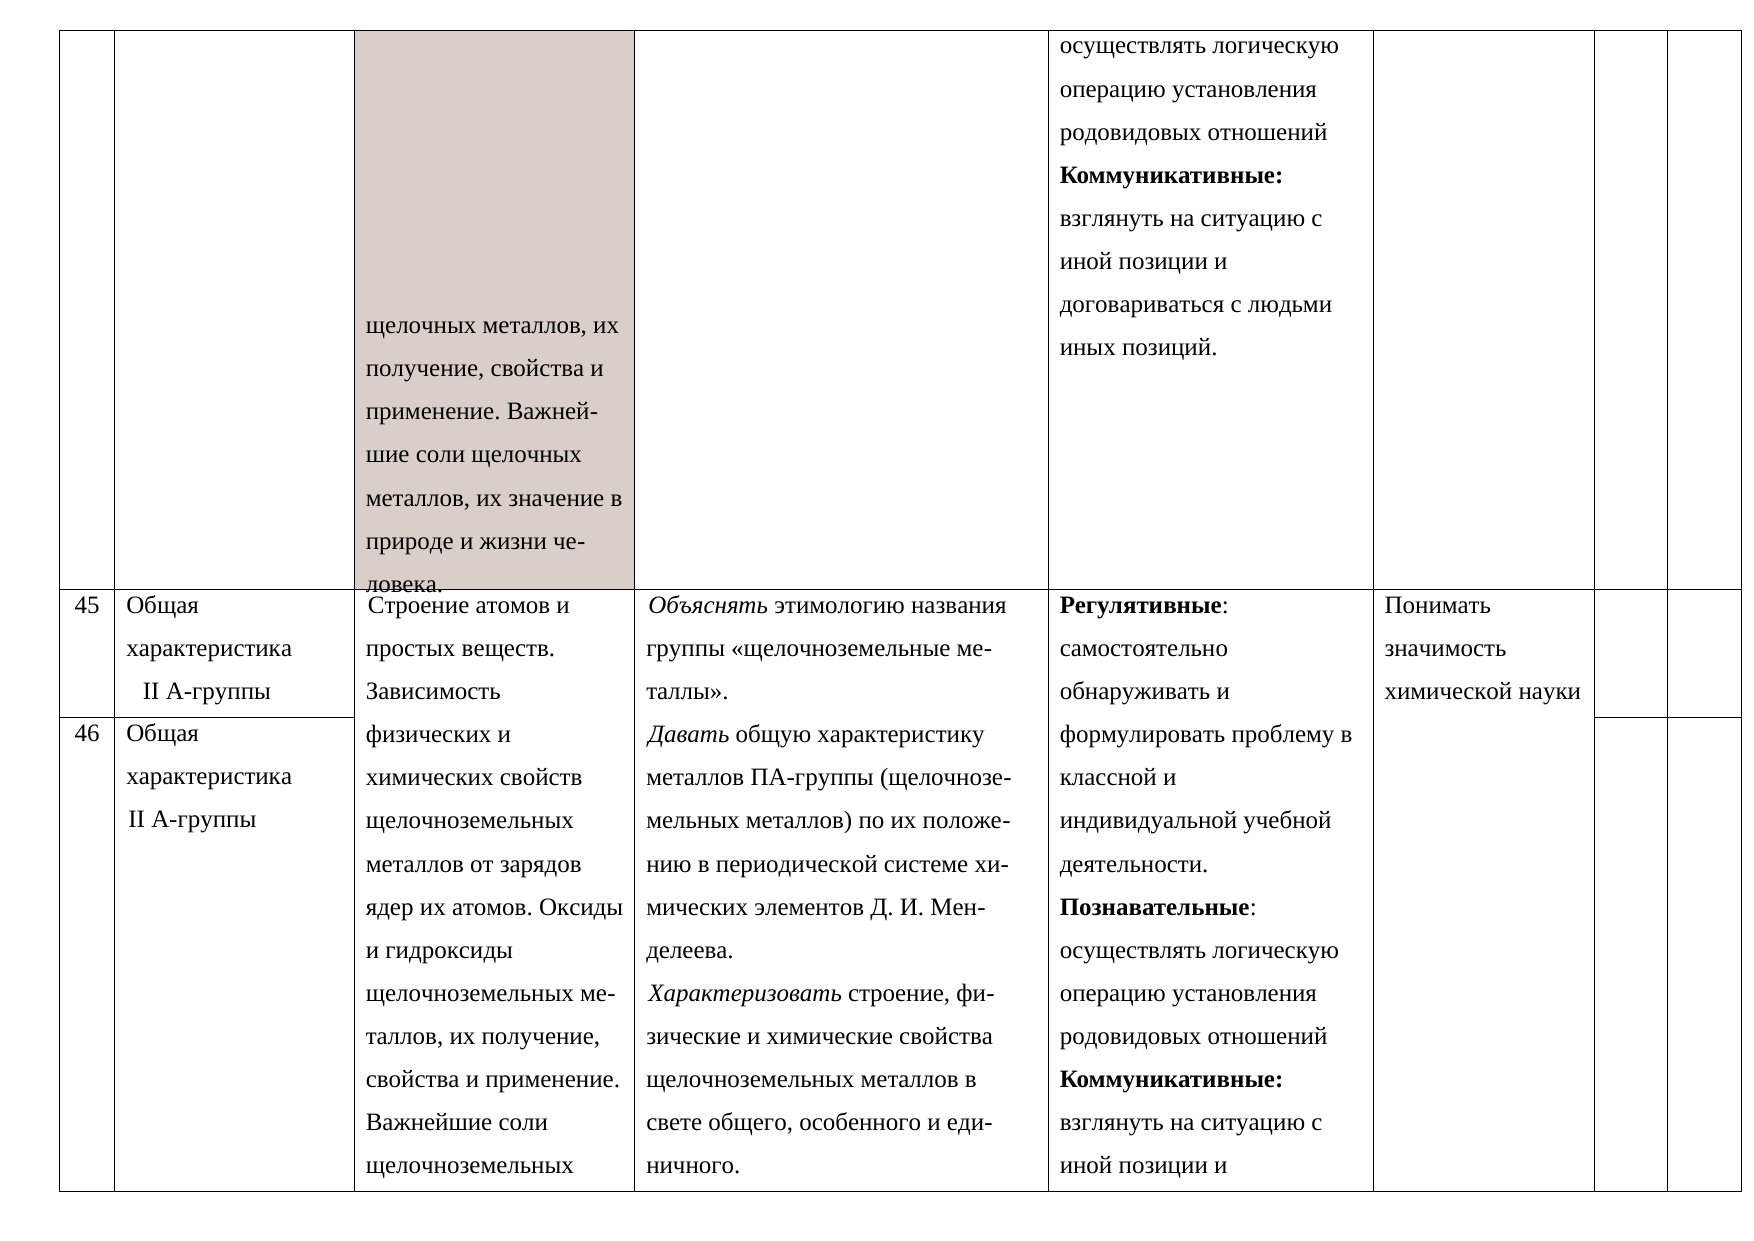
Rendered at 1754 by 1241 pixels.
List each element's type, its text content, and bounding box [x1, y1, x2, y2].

table_cell Общая характеристика II А-группы [115, 590, 354, 717]
table_cell 44 [60, 31, 114, 589]
table_cell 45 [60, 590, 114, 717]
table_cell [1668, 718, 1741, 1191]
table_cell [1595, 718, 1667, 1191]
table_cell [115, 718, 354, 1191]
table_cell Понимать значимость химической науки [1374, 590, 1594, 1191]
table_cell 46 [60, 718, 114, 1191]
table_cell [1668, 590, 1741, 717]
table_cell Строение атомов и простых веществ. Зависимость физических и химических свойств щелочноземельных металлов от зарядов ядер их атомов. Оксиды и гидроксиды щелочноземельных металлов, их получение, свойства и применение. Важнейшие соли щелочноземельных металлов, их значение в природе и жизни человека. Карбонаты и гидрокарбонаты кальция. Демонстрации. Окраска пламени соединениями щелочноземельных металлов. Гашение извести водой. Лабораторный опыт. 42. Получение известковой воды и опыты с ней. [355, 590, 634, 1191]
table_cell [1595, 590, 1667, 717]
table_cell [1595, 31, 1667, 589]
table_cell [115, 31, 354, 589]
table_cell Регулятивные: самостоятельно обнаруживать и формулировать проблему в классной и индивидуальной учебной деятельности. Познавательные: осуществлять логическую операцию установления родовидовых отношений Коммуникативные: взглянуть на ситуацию с иной позиции и договариваться с людьми иных позиций. [1049, 590, 1373, 1191]
table_cell Объяснять этимологию названия группы «щелочноземельные металлы». Давать общую характеристику металлов ПА-группы (щелочноземельных металлов) по их положению в периодической системе химических элементов Д. И. Менделеева. Характеризовать строение, физические и химические свойства щелочноземельных металлов в свете общего, особенного и единичного. Предсказывать физические и химические свойства оксидов и гидроксидов металлов ПА-группы на основе их состава и строения и подтверждать прогнозы уравнениями соответствующих реакций. Проводить расчёты по химическим формулам и уравнениям реакций, протекающих с участием щелочноземельных металлов и их соединений [635, 590, 1048, 1191]
table_cell [1668, 31, 1741, 589]
